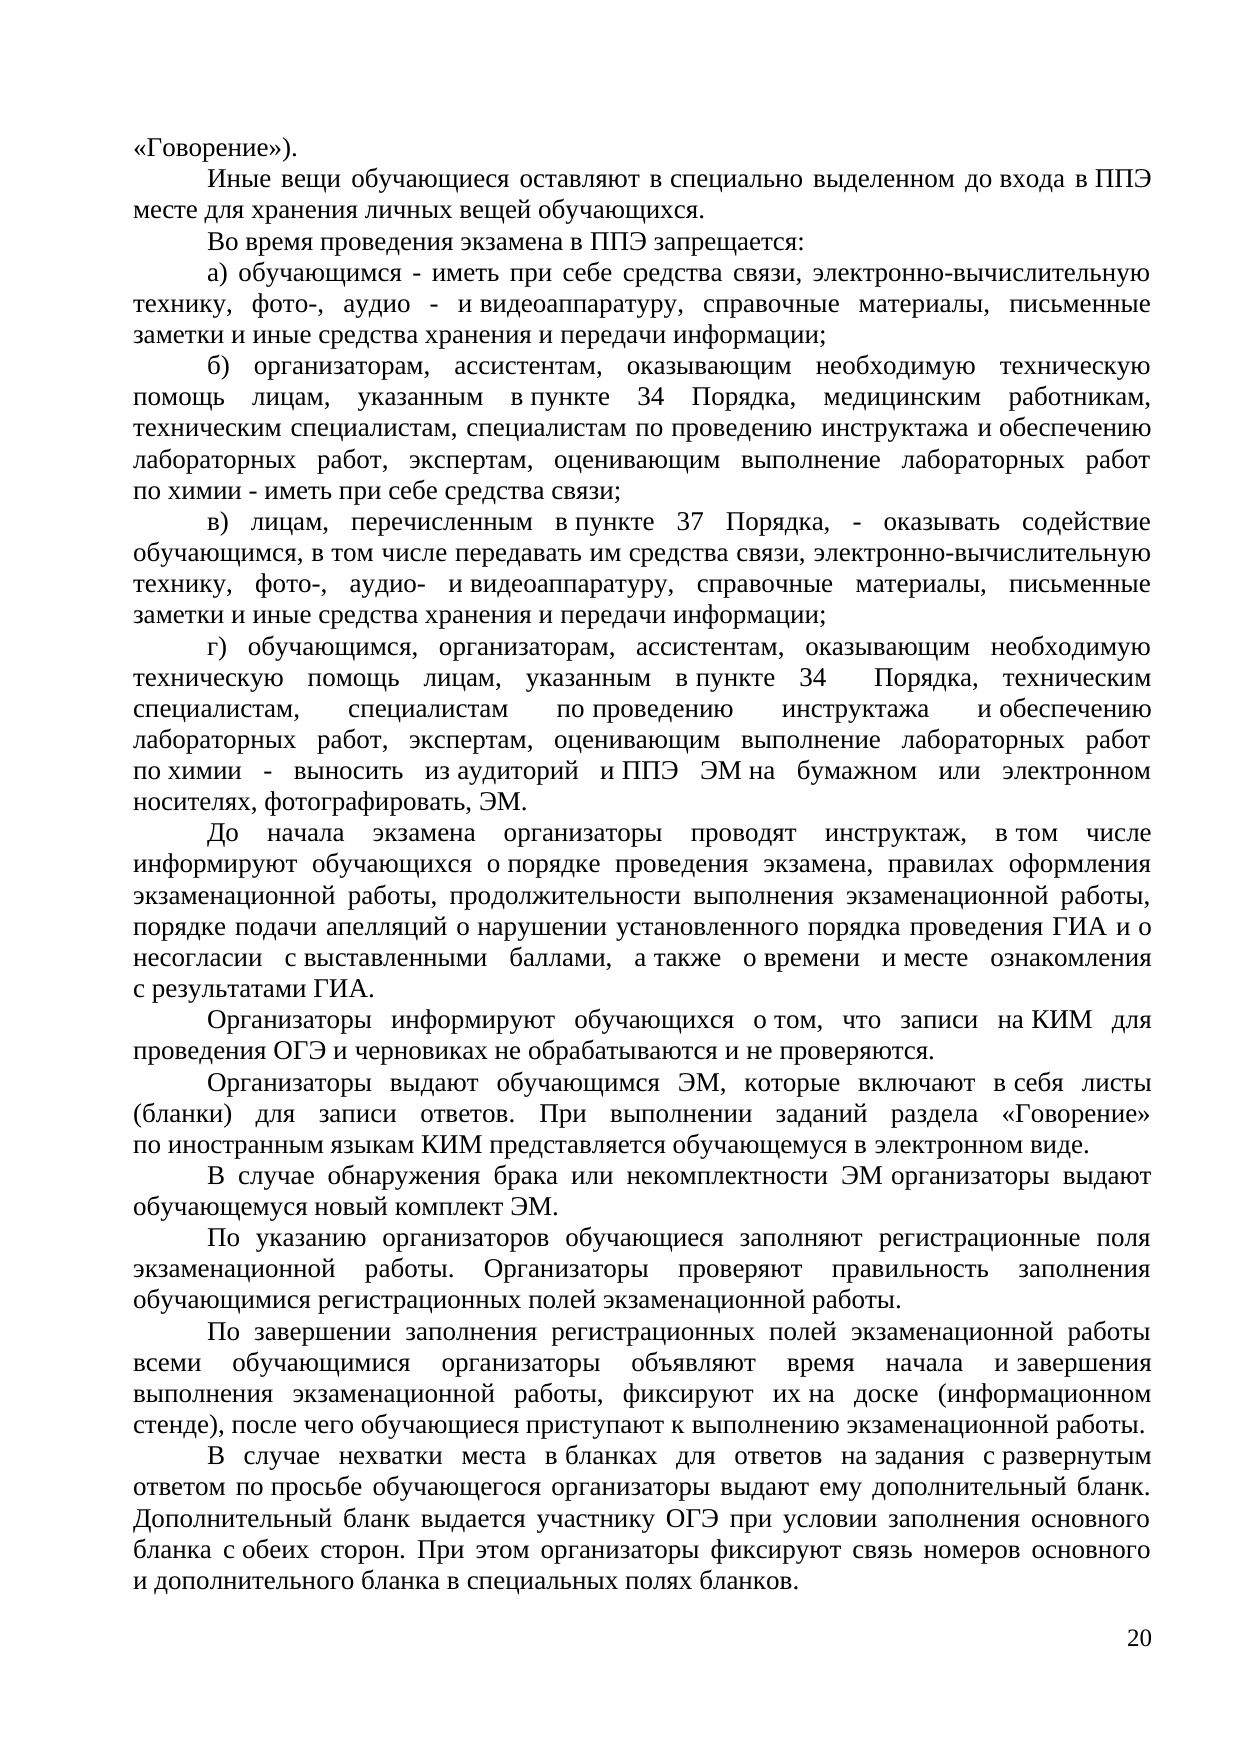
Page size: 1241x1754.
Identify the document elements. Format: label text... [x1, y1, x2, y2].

text Организаторы выдают обучающимся ЭМ, которые включают в себя листы (бланки) для записи ответов. При выполнении заданий раздела «Говорение» по иностранным языкам КИМ представляется обучающемуся в электронном виде. [133, 1066, 1152, 1159]
text Во время проведения экзамена в ППЭ запрещается: [133, 225, 1152, 256]
text По указанию организаторов обучающиеся заполняют регистрационные поля экзаменационной работы. Организаторы проверяют правильность заполнения обучающимися регистрационных полей экзаменационной работы. [133, 1221, 1152, 1315]
text г) обучающимся, организаторам, ассистентам, оказывающим необходимую техническую помощь лицам, указанным в пункте 34 Порядка, техническим специалистам, специалистам по проведению инструктажа и обеспечению лабораторных работ, экспертам, оценивающим выполнение лабораторных работ по химии - выносить из аудиторий и ППЭ ЭМ на бумажном или электронном носителях, фотографировать, ЭМ. [133, 629, 1152, 816]
text Организаторы информируют обучающихся о том, что записи на КИМ для проведения ОГЭ и черновиках не обрабатываются и не проверяются. [133, 1003, 1152, 1066]
text Иные вещи обучающиеся оставляют в специально выделенном до входа в ППЭ месте для хранения личных вещей обучающихся. [133, 162, 1152, 225]
text а) обучающимся - иметь при себе средства связи, электронно-вычислительную технику, фото-, аудио - и видеоаппаратуру, справочные материалы, письменные заметки и иные средства хранения и передачи информации; [133, 256, 1152, 349]
text По завершении заполнения регистрационных полей экзаменационной работы всеми обучающимися организаторы объявляют время начала и завершения выполнения экзаменационной работы, фиксируют их на доске (информационном стенде), после чего обучающиеся приступают к выполнению экзаменационной работы. [133, 1315, 1152, 1439]
text В случае нехватки места в бланках для ответов на задания с развернутым ответом по просьбе обучающегося организаторы выдают ему дополнительный бланк. Дополнительный бланк выдается участнику ОГЭ при условии заполнения основного бланка с обеих сторон. При этом организаторы фиксируют связь номеров основного и дополнительного бланка в специальных полях бланков. [133, 1439, 1152, 1595]
text в) лицам, перечисленным в пункте 37 Порядка, - оказывать содействие обучающимся, в том числе передавать им средства связи, электронно-вычислительную технику, фото-, аудио- и видеоаппаратуру, справочные материалы, письменные заметки и иные средства хранения и передачи информации; [133, 505, 1152, 629]
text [133, 131, 1152, 162]
text В случае обнаружения брака или некомплектности ЭМ организаторы выдают обучающемуся новый комплект ЭМ. [133, 1159, 1152, 1221]
text б) организаторам, ассистентам, оказывающим необходимую техническую помощь лицам, указанным в пункте 34 Порядка, медицинским работникам, техническим специалистам, специалистам по проведению инструктажа и обеспечению лабораторных работ, экспертам, оценивающим выполнение лабораторных работ по химии - иметь при себе средства связи; [133, 349, 1152, 505]
text До начала экзамена организаторы проводят инструктаж, в том числе информируют обучающихся о порядке проведения экзамена, правилах оформления экзаменационной работы, продолжительности выполнения экзаменационной работы, порядке подачи апелляций о нарушении установленного порядка проведения ГИА и о несогласии с выставленными баллами, а также о времени и месте ознакомления с результатами ГИА. [133, 816, 1152, 1003]
